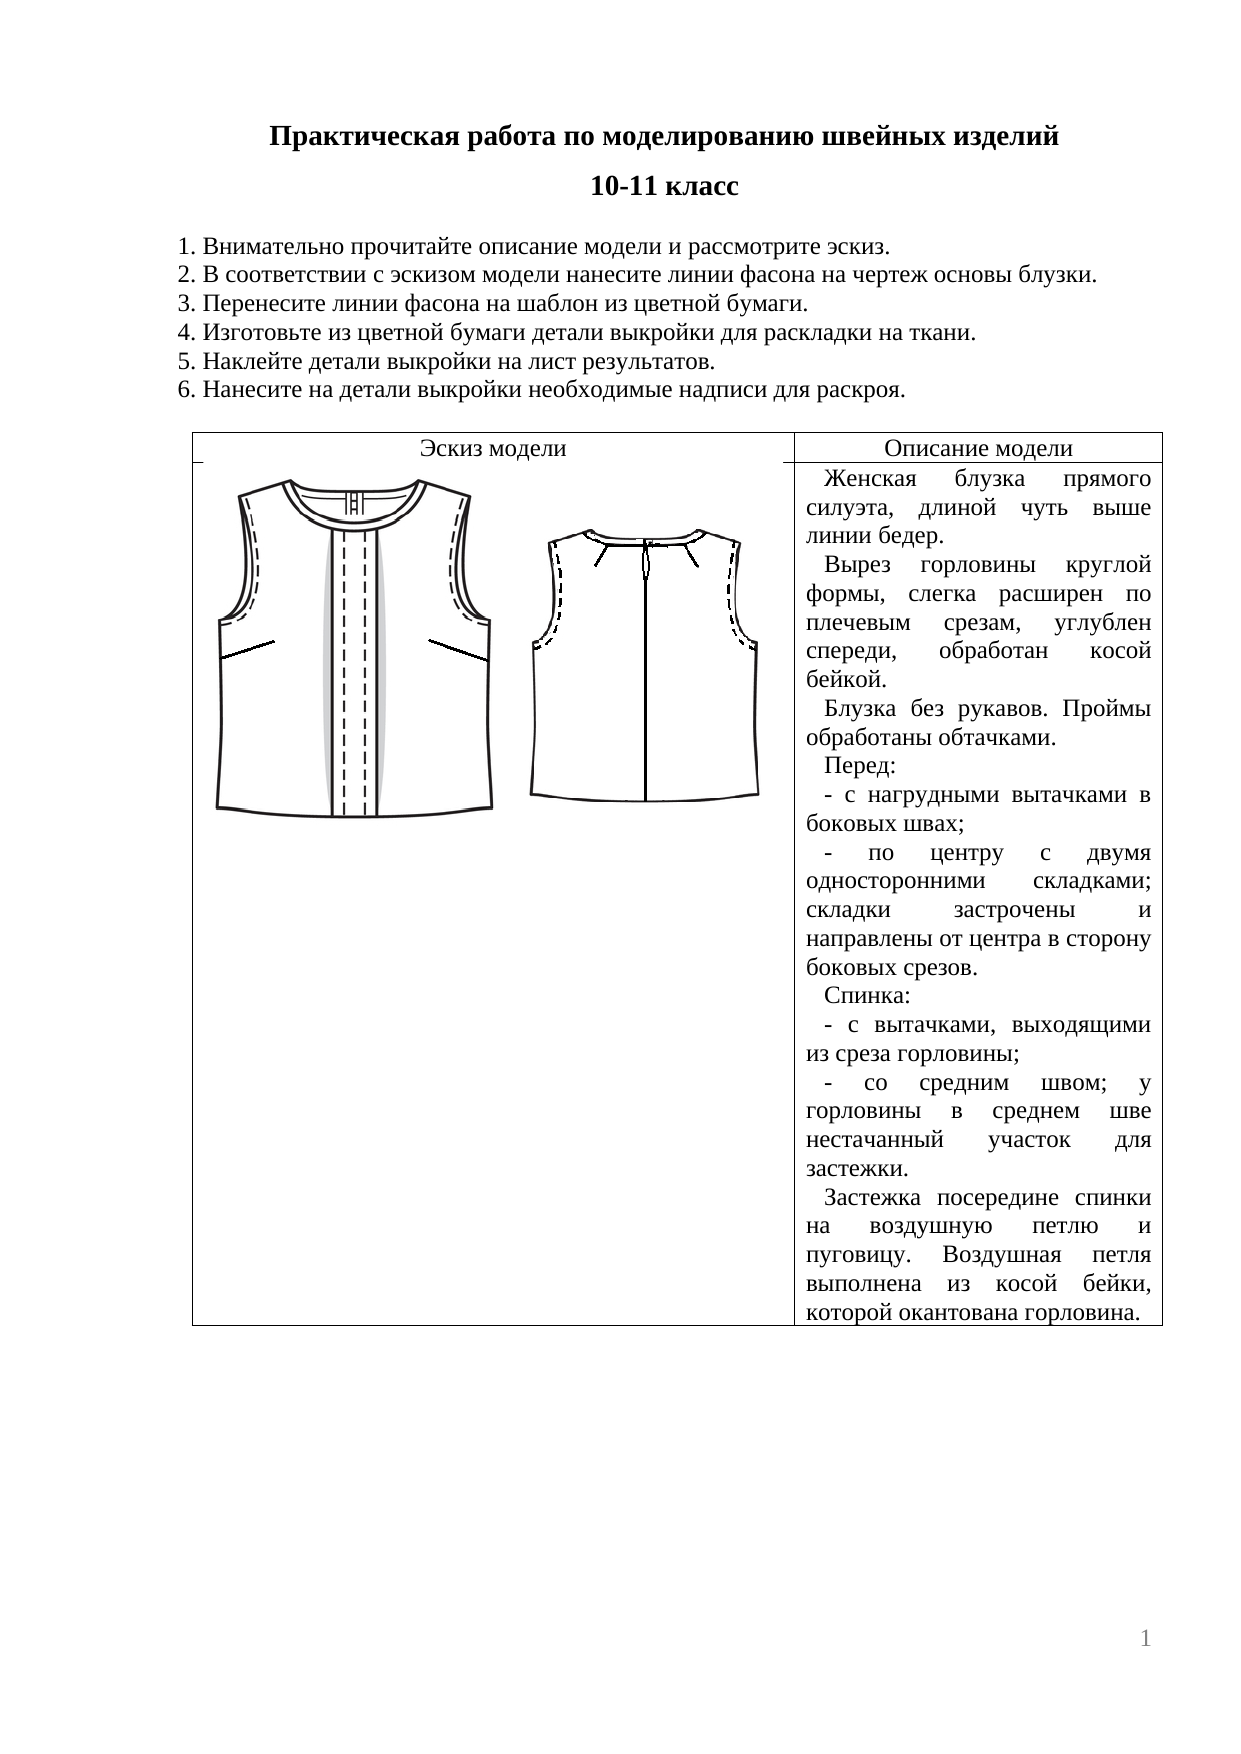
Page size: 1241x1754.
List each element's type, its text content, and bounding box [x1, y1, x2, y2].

text Практическая работа по моделированию швейных изделий [177, 118, 1152, 152]
table_header Описание модели [795, 433, 1162, 462]
text 6. Нанесите на детали выкройки необходимые надписи для раскроя. [177, 374, 1152, 403]
table_cell Женская блузка прямого силуэта, длиной чуть выше линии бедер. Вырез горловины круглой формы, слегка расширен по плечевым срезам, углублен спереди, обработан косой бейкой. Блузка без рукавов. Проймы обработаны обтачками. Перед: - с нагрудными вытачками в боковых швах; - по центру с двумя односторонними складками; складки застрочены и направлены от центра в сторону боковых срезов. Спинка: - с вытачками, выходящими из среза горловины; - со средним швом; у горловины в среднем шве нестачанный участок для застежки. Застежка посередине спинки на воздушную петлю и пуговицу. Воздушная петля выполнена из косой бейки, которой окантована горловина. [795, 463, 1162, 1325]
text 3. Перенесите линии фасона на шаблон из цветной бумаги. [177, 288, 1152, 317]
text 5. Наклейте детали выкройки на лист результатов. [177, 346, 1152, 374]
picture [203, 462, 784, 830]
text 1. Внимательно прочитайте описание модели и рассмотрите эскиз. [177, 231, 1152, 259]
text 2. В соответствии с эскизом модели нанесите линии фасона на чертеж основы блузки. [177, 259, 1152, 288]
text 4. Изготовьте из цветной бумаги детали выкройки для раскладки на ткани. [177, 317, 1152, 346]
table_cell [193, 463, 794, 1325]
table_header Эскиз модели [193, 433, 794, 462]
text 10-11 класс [177, 168, 1152, 202]
